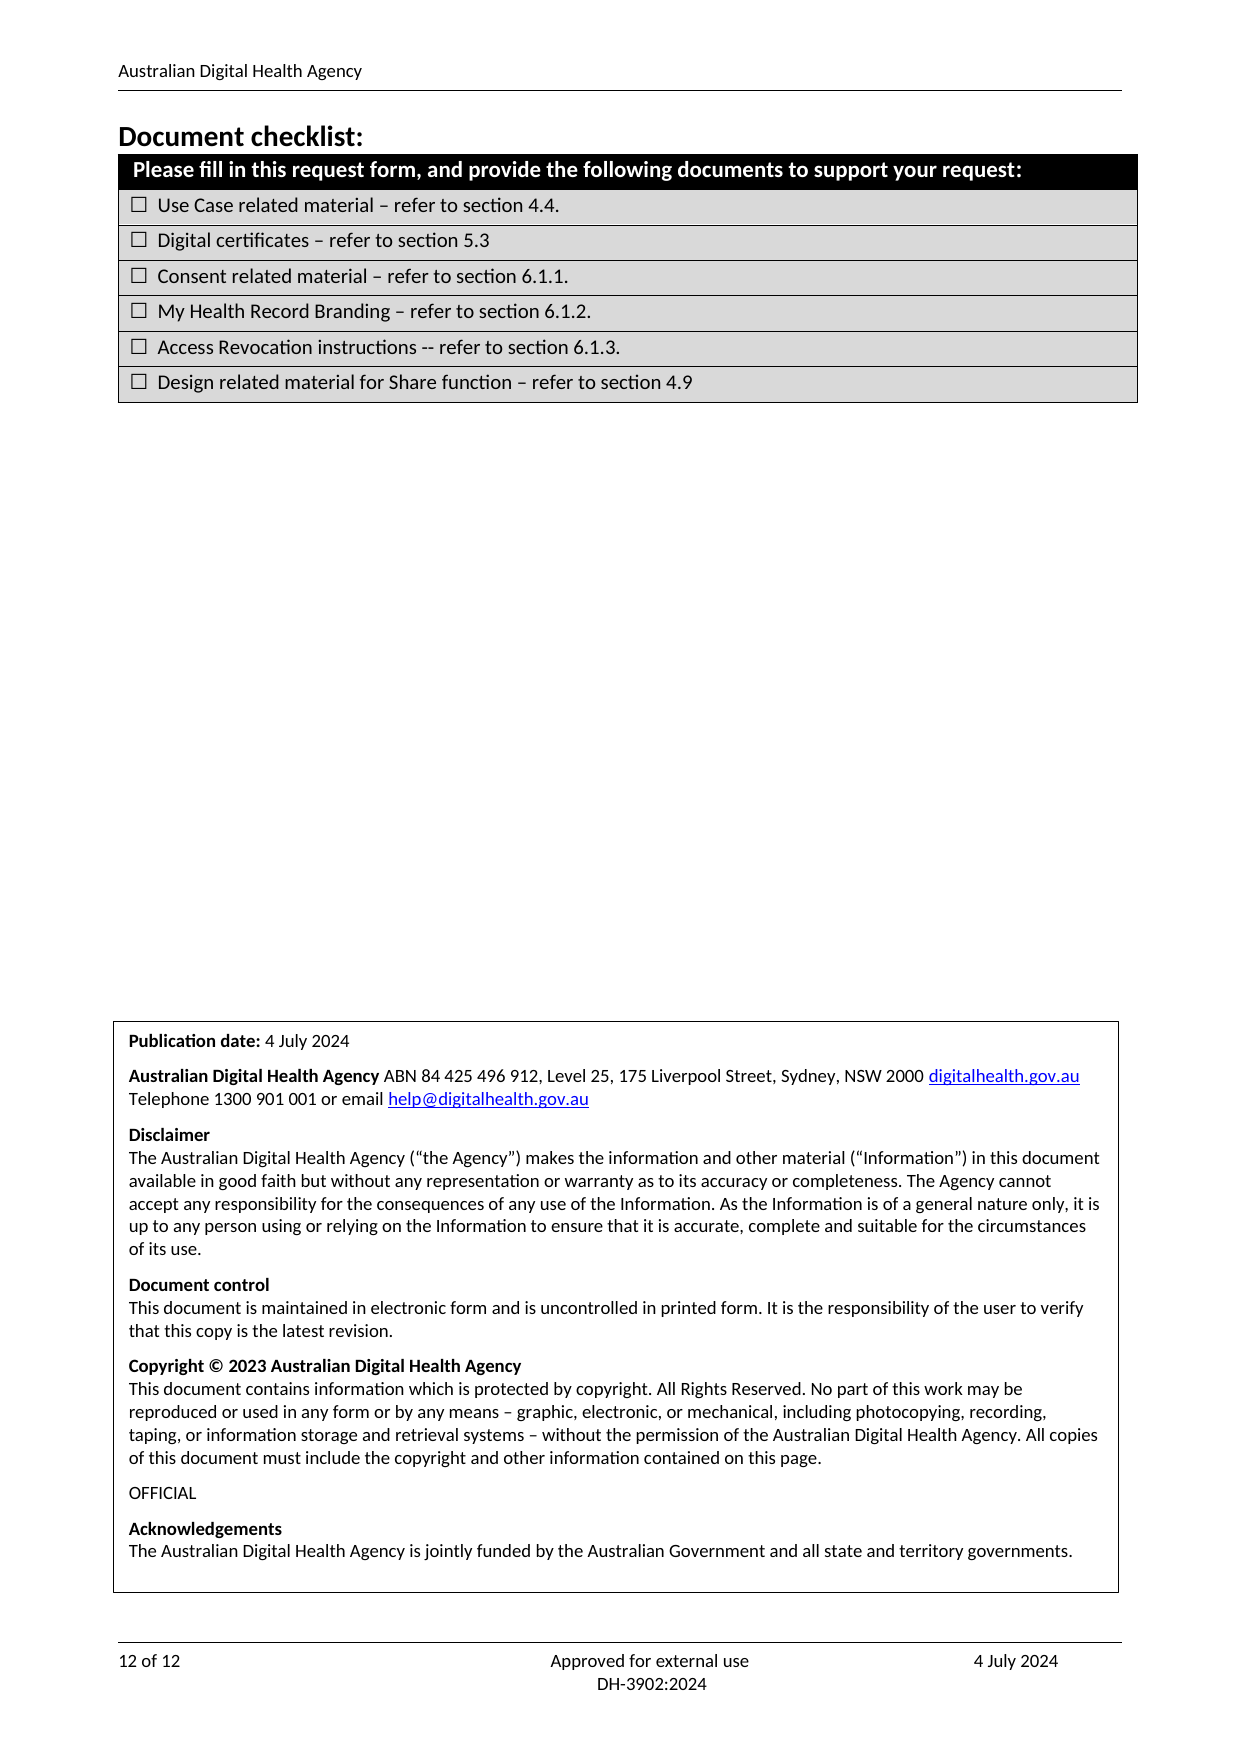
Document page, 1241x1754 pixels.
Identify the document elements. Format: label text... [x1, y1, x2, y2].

table_cell Design related material for Share function – refer to section 4.9 [119, 367, 1137, 402]
table_cell Digital certificates – refer to section 5.3 [119, 226, 1137, 260]
table_cell Access Revocation instructions -- refer to section 6.1.3. [119, 332, 1137, 366]
table_cell Use Case related material – refer to section 4.4. [119, 190, 1137, 224]
table_cell My Health Record Branding – refer to section 6.1.2. [119, 296, 1137, 331]
text Document checklist: [118, 118, 1122, 154]
table_cell Consent related material – refer to section 6.1.1. [119, 261, 1137, 295]
table_header Please fill in this request form, and provide the following documents to support your request: [119, 155, 1137, 189]
